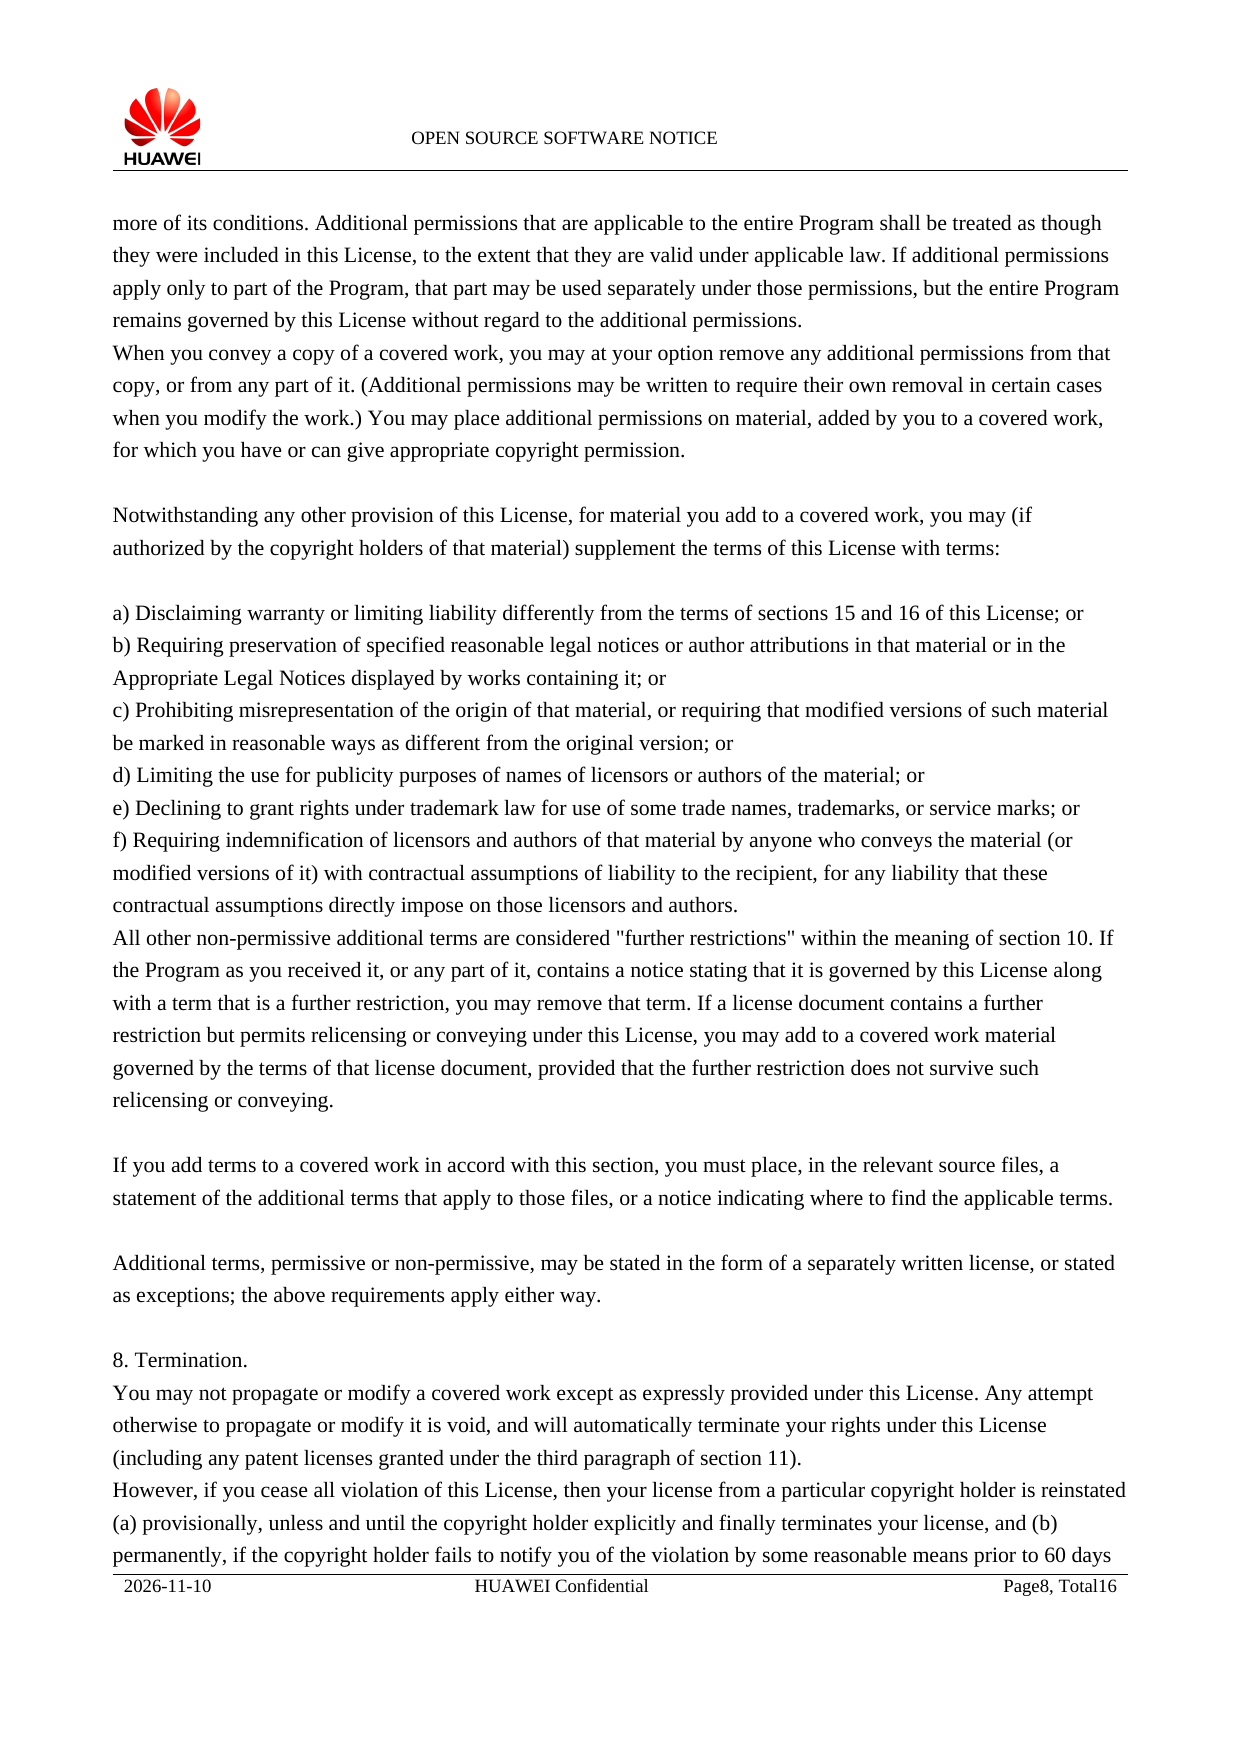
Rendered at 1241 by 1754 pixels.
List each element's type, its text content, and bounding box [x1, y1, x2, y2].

text b) Requiring preservation of specified reasonable legal notices or author attributions in that material or in the Appropriate Legal Notices displayed by works containing it; or [112, 629, 1128, 694]
text Notwithstanding any other provision of this License, for material you add to a covered work, you may (if authorized by the copyright holders of that material) supplement the terms of this License with terms: [112, 499, 1128, 564]
picture [124, 88, 201, 165]
text d) Limiting the use for publicity purposes of names of licensors or authors of the material; or [112, 759, 1128, 791]
text c) Prohibiting misrepresentation of the origin of that material, or requiring that modified versions of such material be marked in reasonable ways as different from the original version; or [112, 694, 1128, 759]
text Additional terms, permissive or non-permissive, may be stated in the form of a separately written license, or stated as exceptions; the above requirements apply either way. [112, 1246, 1128, 1311]
text When you convey a copy of a covered work, you may at your option remove any additional permissions from that copy, or from any part of it. (Additional permissions may be written to require their own removal in certain cases when you modify the work.) You may place additional permissions on material, added by you to a covered work, for which you have or can give appropriate copyright permission. [112, 336, 1128, 466]
text If you add terms to a covered work in accord with this section, you must place, in the relevant source files, a statement of the additional terms that apply to those files, or a notice indicating where to find the applicable terms. [112, 1149, 1128, 1214]
text All other non-permissive additional terms are considered "further restrictions" within the meaning of section 10. If the Program as you received it, or any part of it, contains a notice stating that it is governed by this License along with a term that is a further restriction, you may remove that term. If a license document contains a further restriction but permits relicensing or conveying under this License, you may add to a covered work material governed by the terms of that license document, provided that the further restriction does not survive such relicensing or conveying. [112, 921, 1128, 1116]
text a) Disclaiming warranty or limiting liability differently from the terms of sections 15 and 16 of this License; or [112, 596, 1128, 629]
text e) Declining to grant rights under trademark law for use of some trade names, trademarks, or service marks; or [112, 791, 1128, 824]
text 8. Termination. [112, 1344, 1128, 1376]
text You may not propagate or modify a covered work except as expressly provided under this License. Any attempt otherwise to propagate or modify it is void, and will automatically terminate your rights under this License (including any patent licenses granted under the third paragraph of section 11). [112, 1376, 1128, 1474]
text f) Requiring indemnification of licensors and authors of that material by anyone who conveys the material (or modified versions of it) with contractual assumptions of liability to the recipient, for any liability that these contractual assumptions directly impose on those licensors and authors. [112, 824, 1128, 921]
